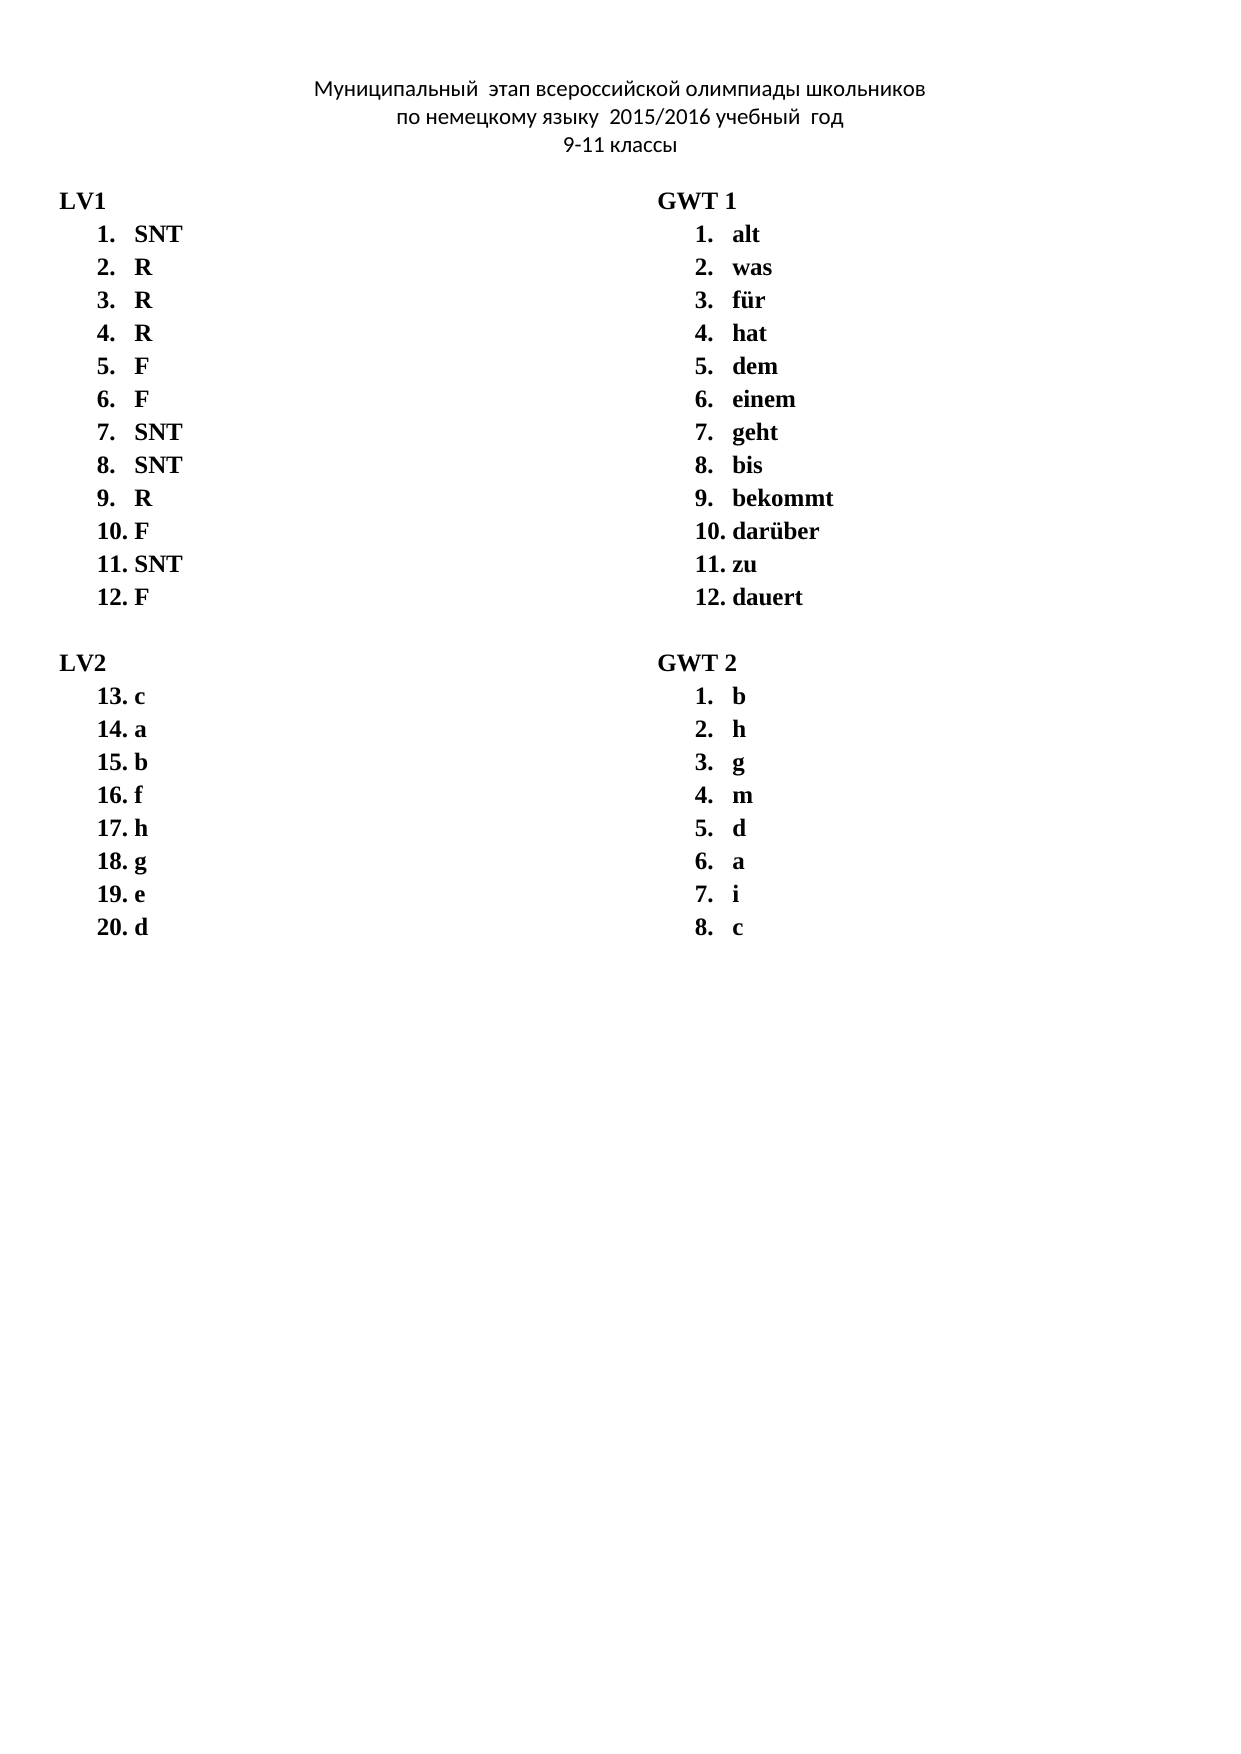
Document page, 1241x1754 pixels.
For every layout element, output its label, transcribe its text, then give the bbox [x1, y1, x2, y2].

list d [694, 813, 1181, 842]
list R [97, 252, 583, 281]
list R [97, 318, 583, 347]
list c [694, 912, 1181, 941]
list R [97, 483, 583, 512]
list c [97, 681, 583, 710]
list zu [694, 549, 1181, 578]
list d [97, 912, 583, 941]
text GWT 2 [657, 648, 1181, 677]
list darüber [694, 516, 1181, 545]
list hat [694, 318, 1181, 347]
list für [694, 285, 1181, 314]
list F [97, 582, 583, 611]
text GWT 1 [657, 186, 1181, 214]
list f [97, 780, 583, 809]
list dem [694, 351, 1181, 380]
list h [97, 813, 583, 842]
list a [97, 714, 583, 743]
text LV1 [59, 186, 583, 214]
list F [97, 516, 583, 545]
list i [694, 879, 1181, 908]
list a [694, 846, 1181, 875]
text LV2 [59, 648, 583, 677]
list dauert [694, 582, 1181, 611]
list was [694, 252, 1181, 281]
list b [97, 747, 583, 776]
list F [97, 351, 583, 380]
list SNT [97, 417, 583, 446]
list SNT [97, 549, 583, 578]
list g [694, 747, 1181, 776]
list geht [694, 417, 1181, 446]
list h [694, 714, 1181, 743]
list SNT [97, 450, 583, 479]
list einem [694, 384, 1181, 413]
list g [97, 846, 583, 875]
list bis [694, 450, 1181, 479]
list F [97, 384, 583, 413]
list b [694, 681, 1181, 710]
list bekommt [694, 483, 1181, 512]
list m [694, 780, 1181, 809]
list e [97, 879, 583, 908]
list SNT [97, 219, 583, 248]
list R [97, 285, 583, 314]
list alt [694, 219, 1181, 248]
